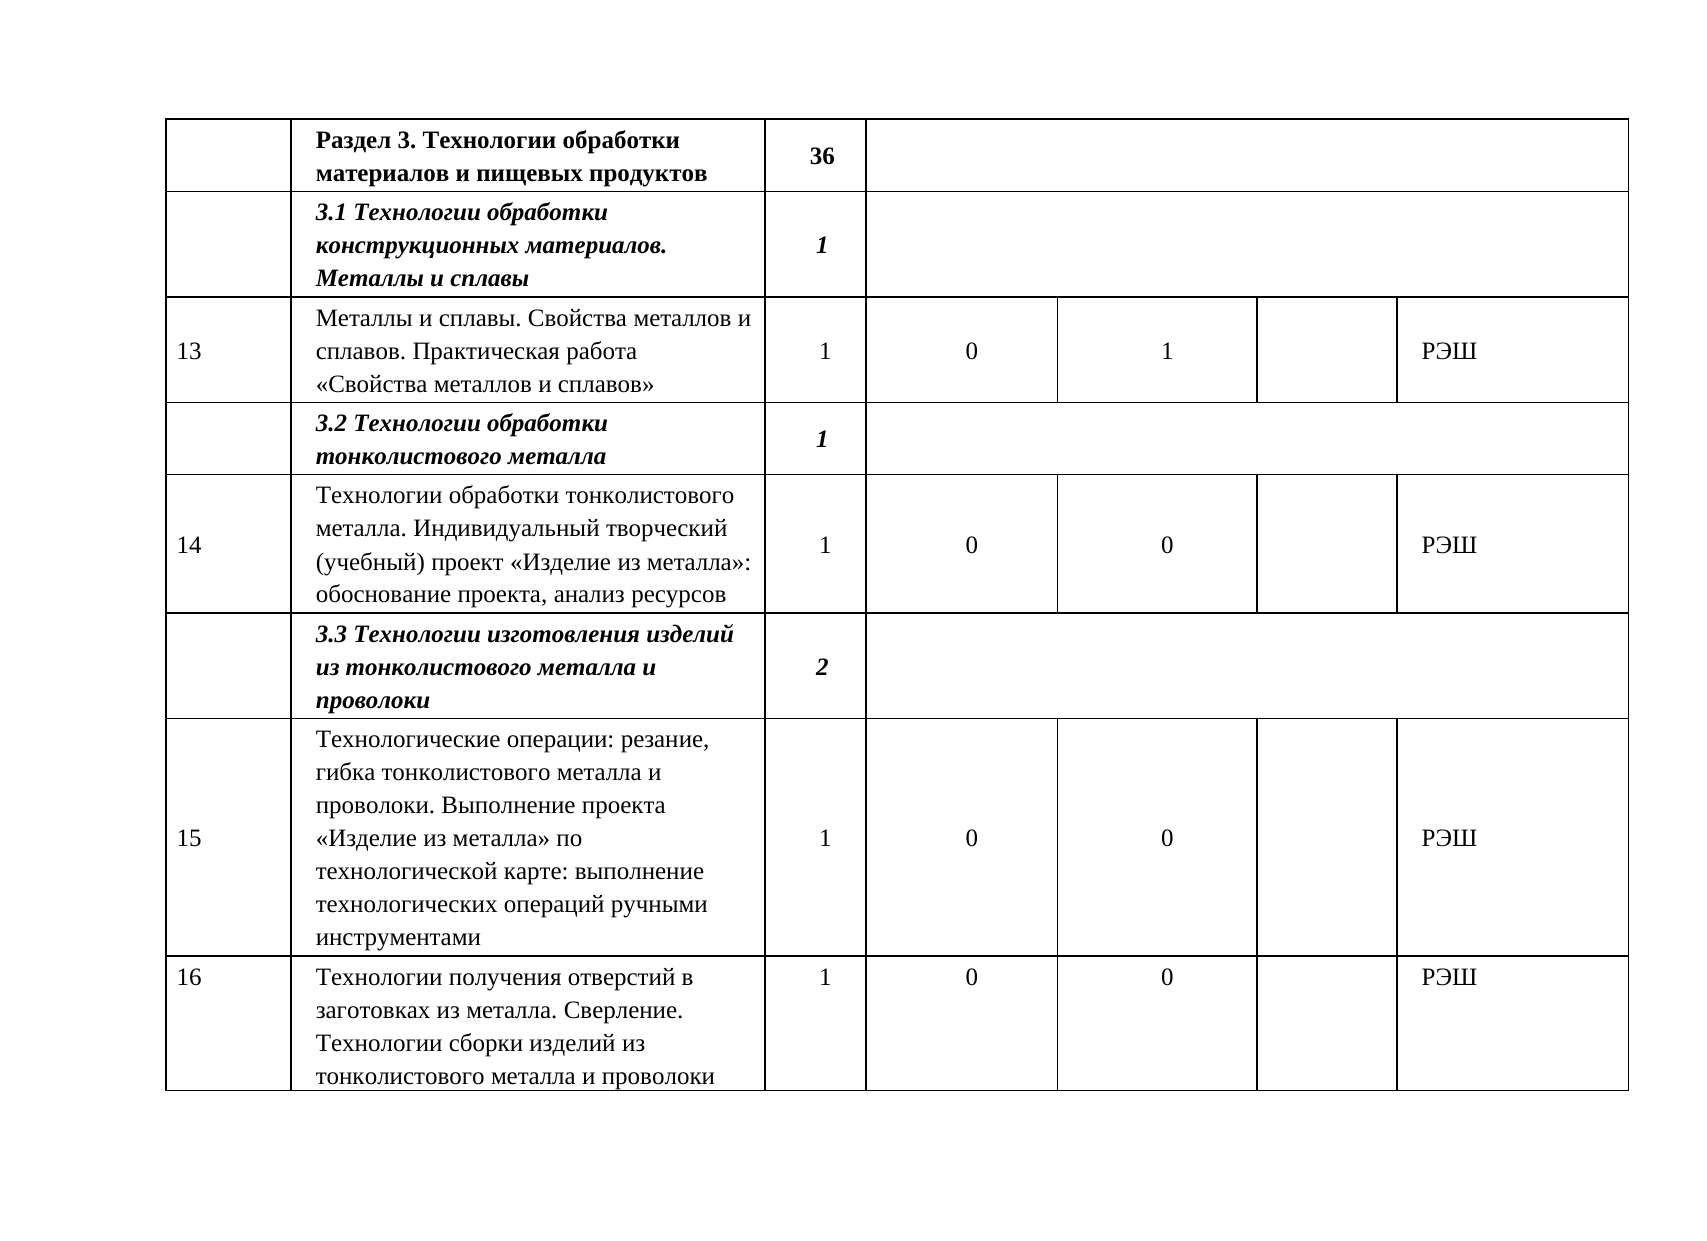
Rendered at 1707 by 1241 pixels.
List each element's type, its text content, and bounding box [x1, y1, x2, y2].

table_cell РЭШ [1398, 957, 1628, 1090]
table_cell 1 [766, 957, 865, 1090]
table_cell 14 [167, 475, 290, 612]
table_cell 2 [766, 614, 865, 718]
table_cell Раздел 3. Технологии обработки материалов и пищевых продуктов [292, 120, 764, 191]
table_cell [167, 403, 290, 474]
table_cell 15 [167, 719, 290, 955]
table_cell РЭШ [1398, 475, 1628, 612]
table_cell 0 [867, 475, 1057, 612]
table_cell [867, 192, 1628, 296]
table_cell 0 [867, 719, 1057, 955]
table_cell 1 [766, 298, 865, 401]
table_cell 1 [766, 192, 865, 296]
table_cell [167, 192, 290, 296]
table_cell [1258, 475, 1396, 612]
table_cell [1258, 719, 1396, 955]
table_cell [292, 957, 764, 1090]
table_cell [1258, 957, 1396, 1090]
table_cell Технологические операции: резание, гибка тонколистового металла и проволоки. Выполнение проекта «Изделие из металла» по технологической карте: выполнение технологических операций ручными инструментами [292, 719, 764, 955]
table_cell 36 [766, 120, 865, 191]
table_cell 1 [1058, 298, 1256, 401]
table_cell РЭШ [1398, 298, 1628, 401]
table_cell 1 [766, 475, 865, 612]
table_cell Металлы и сплавы. Свойства металлов и сплавов. Практическая работа «Свойства металлов и сплавов» [292, 298, 764, 401]
table_cell [167, 614, 290, 718]
table_cell 0 [1058, 475, 1256, 612]
table_cell 1 [766, 719, 865, 955]
table_cell 13 [167, 298, 290, 401]
table_cell 3.2 Технологии обработки тонколистового металла [292, 403, 764, 474]
table_cell [867, 614, 1628, 718]
table_cell 0 [1058, 719, 1256, 955]
table_cell Технологии обработки тонколистового металла. Индивидуальный творческий (учебный) проект «Изделие из металла»: обоснование проекта, анализ ресурсов [292, 475, 764, 612]
table_cell [1258, 298, 1396, 401]
table_cell 3.1 Технологии обработки конструкционных материалов. Металлы и сплавы [292, 192, 764, 296]
table_cell [167, 120, 290, 191]
table_cell 3.3 Технологии изготовления изделий из тонколистового металла и проволоки [292, 614, 764, 718]
table_cell 0 [1058, 957, 1256, 1090]
table_cell 16 [167, 957, 290, 1090]
table_cell [867, 120, 1628, 191]
table_cell РЭШ [1398, 719, 1628, 955]
table_cell [867, 403, 1628, 474]
table_cell 0 [867, 298, 1057, 401]
table_cell 0 [867, 957, 1057, 1090]
table_cell 1 [766, 403, 865, 474]
